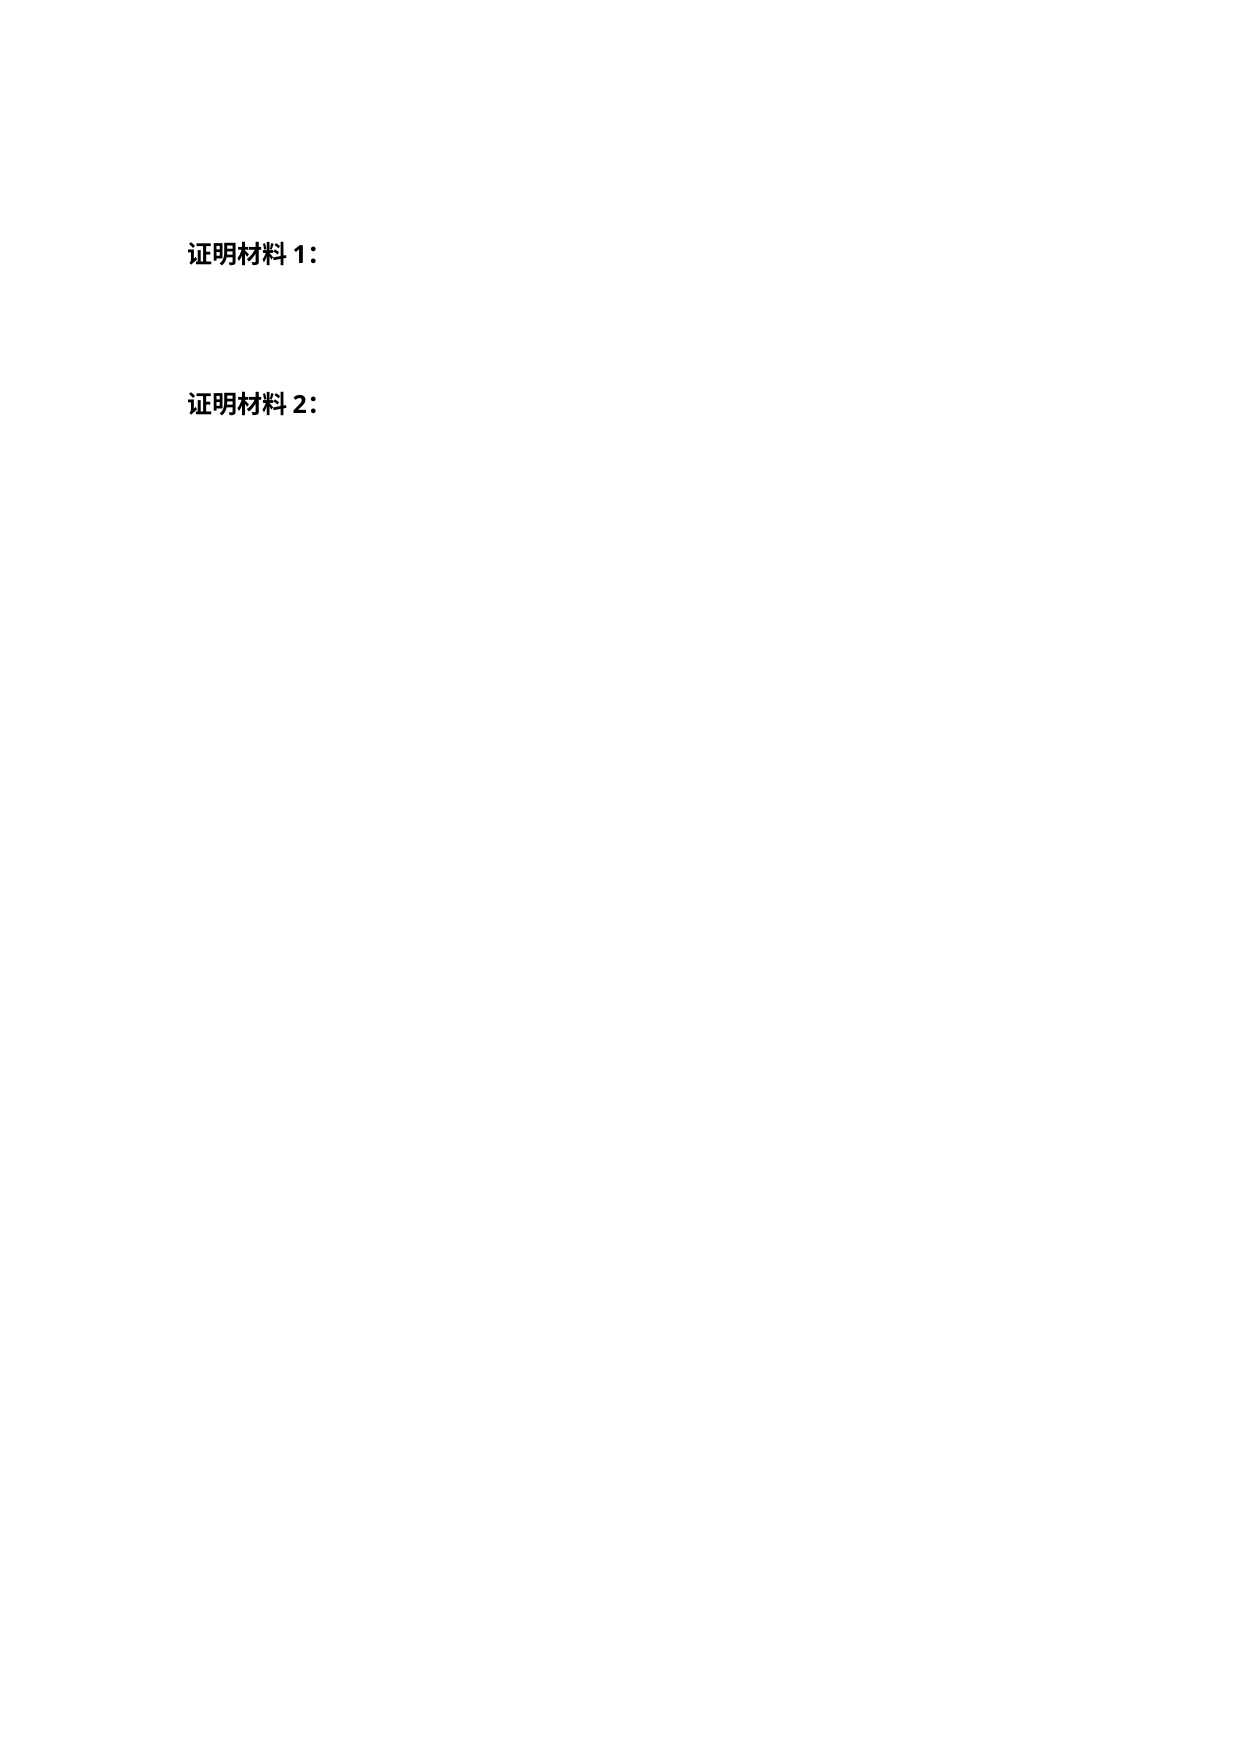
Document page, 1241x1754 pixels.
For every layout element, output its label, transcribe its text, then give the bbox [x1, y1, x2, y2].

text 证明材料2： [187, 373, 1053, 423]
text 证明材料1： [187, 223, 1053, 273]
